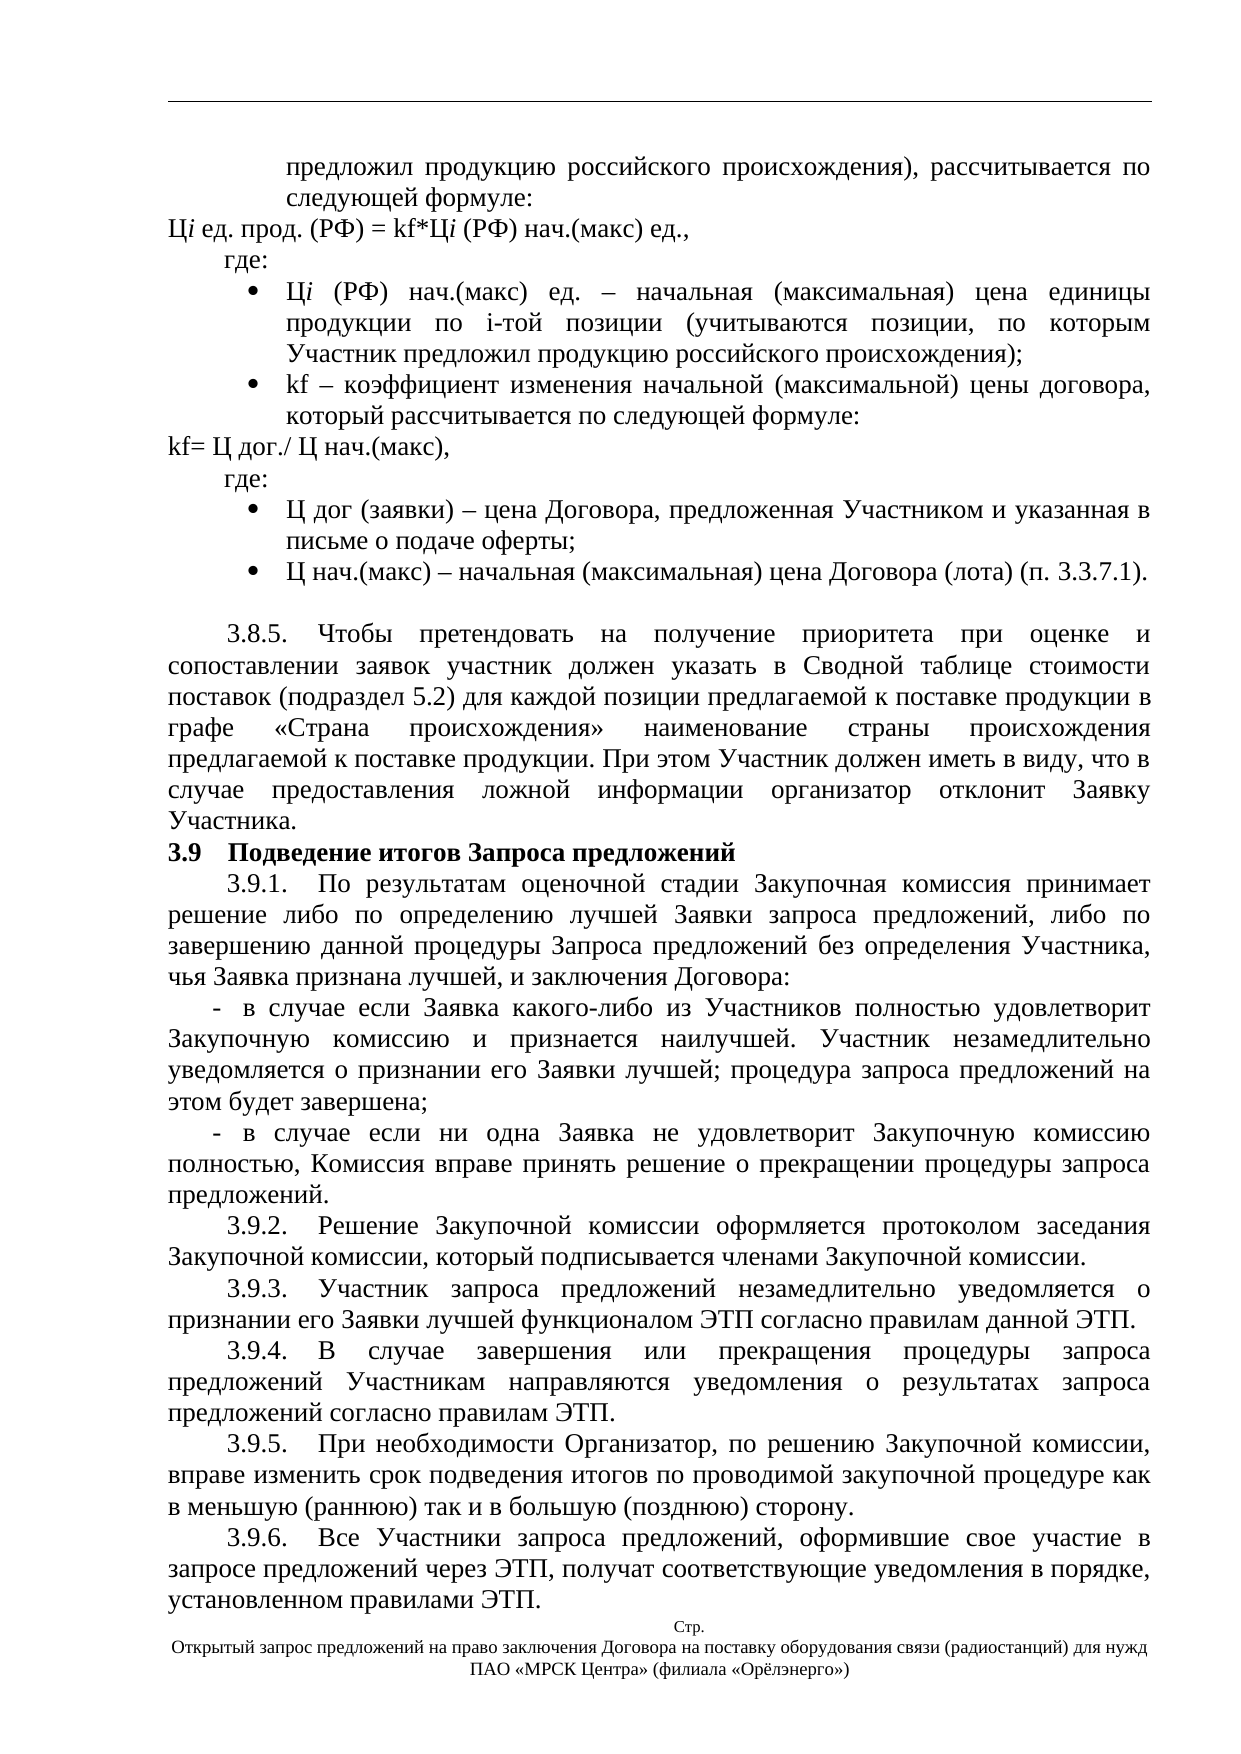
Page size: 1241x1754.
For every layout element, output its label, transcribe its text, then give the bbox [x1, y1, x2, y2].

list Цi (РФ) нач.(макс) ед. – начальная (максимальная) цена единицы продукции по i-той позиции (учитываются позиции, по которым Участник предложил продукцию российского происхождения); [248, 274, 1152, 368]
list где: [224, 243, 1152, 274]
list в случае если Заявка какого-либо из Участников полностью удовлетворит Закупочную комиссию и признается наилучшей. Участник незамедлительно уведомляется о признании его Заявки лучшей; процедура запроса предложений на этом будет завершена; [168, 991, 1152, 1116]
list Ц дог (заявки) – цена Договора, предложенная Участником и указанная в письме о подаче оферты; [248, 493, 1152, 555]
list Цi ед. прод. (РФ) = kf*Цi (РФ) нач.(макс) ед., [168, 212, 1152, 243]
list По результатам оценочной стадии Закупочная комиссия принимает решение либо по определению лучшей Заявки запроса предложений, либо по завершению данной процедуры Запроса предложений без определения Участника, чья Заявка признана лучшей, и заключения Договора: [168, 867, 1152, 991]
list Решение Закупочной комиссии оформляется протоколом заседания Закупочной комиссии, который подписывается членами Закупочной комиссии. [168, 1209, 1152, 1272]
list Все Участники запроса предложений, оформившие свое участие в запросе предложений через ЭТП, получат соответствующие уведомления в порядке, установленном правилами ЭТП. [168, 1521, 1152, 1614]
list где: [224, 462, 1152, 493]
list kf – коэффициент изменения начальной (максимальной) цены договора, который рассчитывается по следующей формуле: [248, 368, 1152, 431]
list Участник запроса предложений незамедлительно уведомляется о признании его Заявки лучшей функционалом ЭТП согласно правилам данной ЭТП. [168, 1272, 1152, 1334]
list kf= Ц дог./ Ц нач.(макс), [168, 431, 1152, 462]
list Ц нач.(макс) – начальная (максимальная) цена Договора (лота) (п. 3.3.7.1). [248, 555, 1152, 586]
subtitle Подведение итогов Запроса предложений [168, 836, 1152, 867]
list Чтобы претендовать на получение приоритета при оценке и сопоставлении заявок участник должен указать в Сводной таблице стоимости поставок (подраздел 5.2) для каждой позиции предлагаемой к поставке продукции в графе «Страна происхождения» наименование страны происхождения предлагаемой к поставке продукции. При этом Участник должен иметь в виду, что в случае предоставления ложной информации организатор отклонит Заявку Участника. [168, 618, 1152, 836]
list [248, 150, 1152, 212]
list При необходимости Организатор, по решению Закупочной комиссии, вправе изменить срок подведения итогов по проводимой закупочной процедуре как в меньшую (раннюю) так и в большую (позднюю) сторону. [168, 1427, 1152, 1521]
list В случае завершения или прекращения процедуры запроса предложений Участникам направляются уведомления о результатах запроса предложений согласно правилам ЭТП. [168, 1334, 1152, 1427]
list в случае если ни одна Заявка не удовлетворит Закупочную комиссию полностью, Комиссия вправе принять решение о прекращении процедуры запроса предложений. [168, 1116, 1152, 1209]
